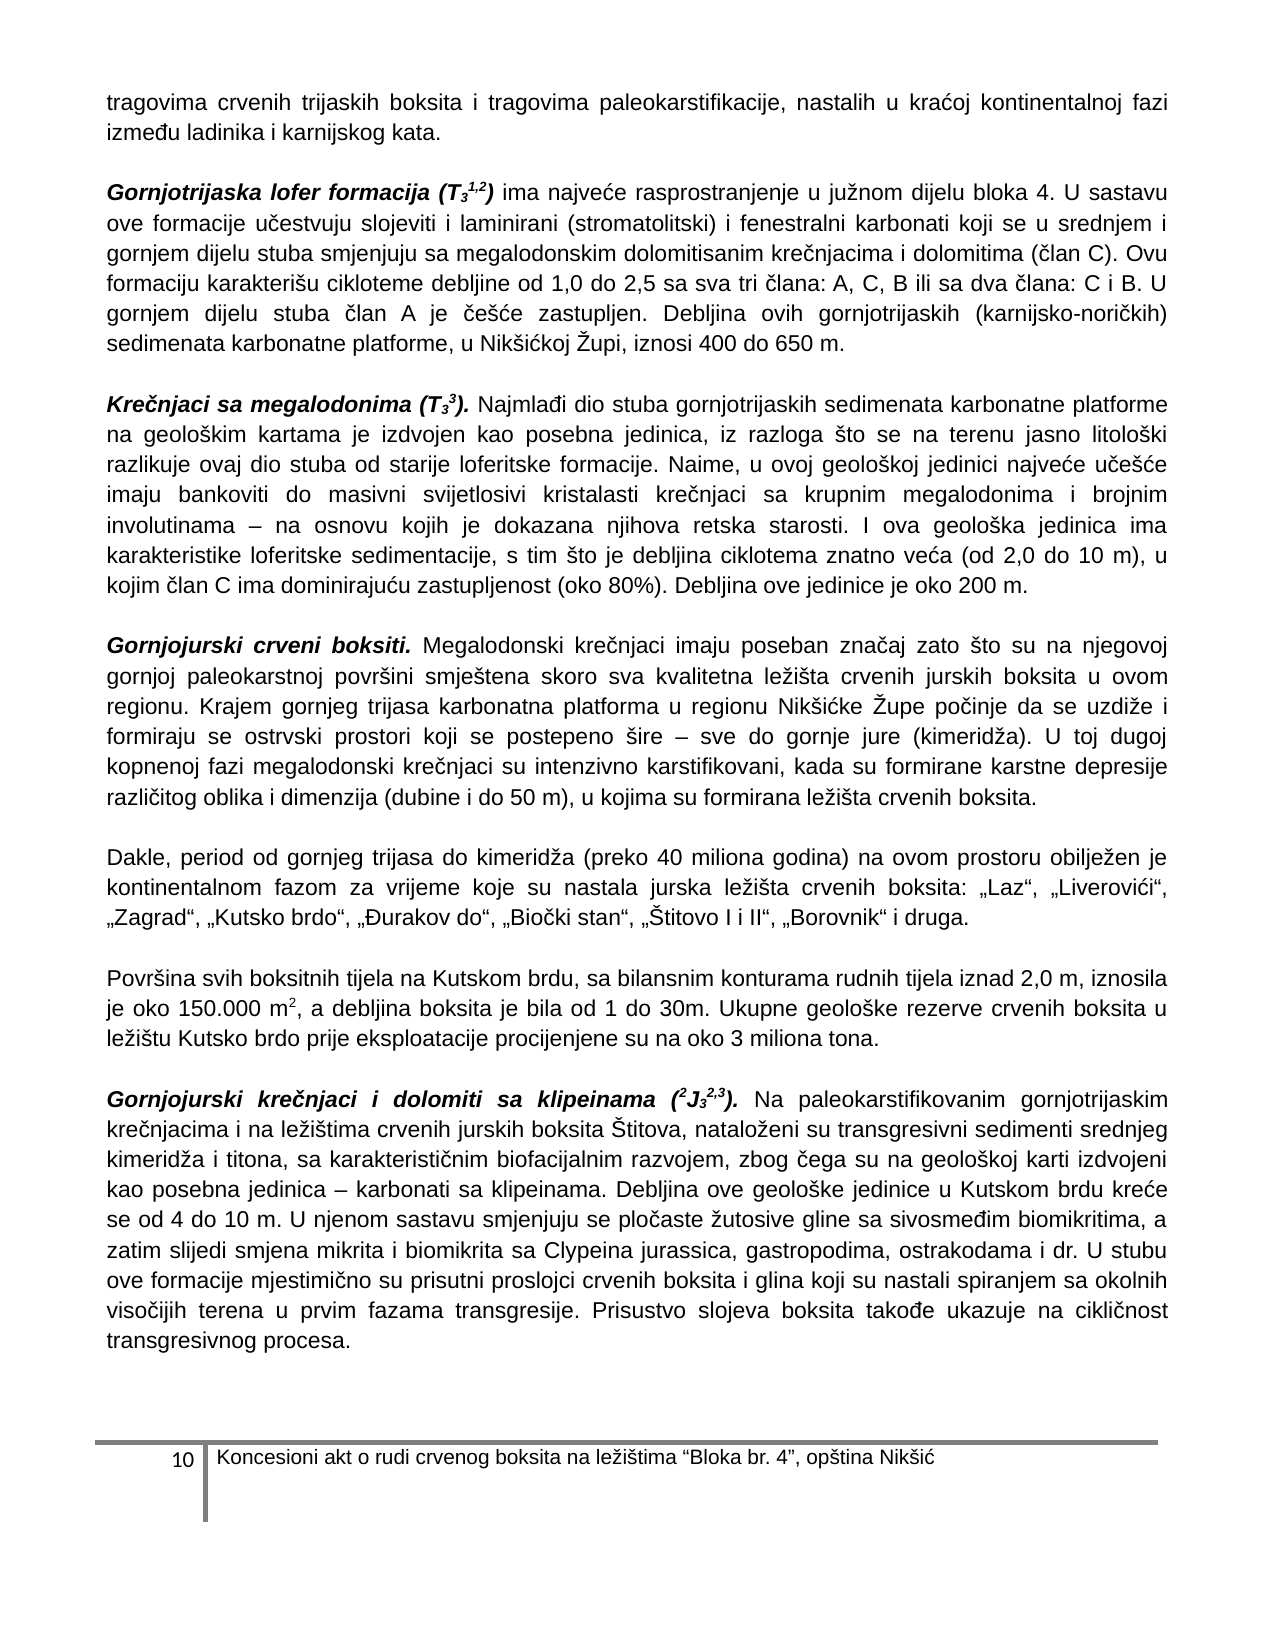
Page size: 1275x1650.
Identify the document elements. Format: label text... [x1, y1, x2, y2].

text Krečnjaci sa megalodonima (T33). Najmlađi dio stuba gornjotrijaskih sedimenata karbonatne platforme na geološkim kartama je izdvojen kao posebna jedinica, iz razloga što se na terenu jasno litološki razlikuje ovaj dio stuba od starije loferitske formacije. Naime, u ovoj geološkoj jedinici najveće učešće imaju bankoviti do masivni svijetlosivi kristalasti krečnjaci sa krupnim megalodonima i brojnim involutinama – na osnovu kojih je dokazana njihova retska starosti. I ova geološka jedinica ima karakteristike loferitske sedimentacije, s tim što je debljina ciklotema znatno veća (od 2,0 do 10 m), u kojim član C ima dominirajuću zastupljenost (oko 80%). Debljina ove jedinice je oko 200 m. [106, 391, 1169, 598]
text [106, 89, 1169, 145]
text Gornjojurski crveni boksiti. Megalodonski krečnjaci imaju poseban značaj zato što su na njegovoj gornjoj paleokarstnoj površini smještena skoro sva kvalitetna ležišta crvenih jurskih boksita u ovom regionu. Krajem gornjeg trijasa karbonatna platforma u regionu Nikšićke Župe počinje da se uzdiže i formiraju se ostrvski prostori koji se postepeno šire – sve do gornje jure (kimeridža). U toj dugoj kopnenoj fazi megalodonski krečnjaci su intenzivno karstifikovani, kada su formirane karstne depresije različitog oblika i dimenzija (dubine i do 50 m), u kojima su formirana ležišta crvenih boksita. [106, 632, 1169, 810]
text Gornjojurski krečnjaci i dolomiti sa klipeinama (2J32,3). Na paleokarstifikovanim gornjotrijaskim krečnjacima i na ležištima crvenih jurskih boksita Štitova, nataloženi su transgresivni sedimenti srednjeg kimeridža i titona, sa karakterističnim biofacijalnim razvojem, zbog čega su na geološkoj karti izdvojeni kao posebna jedinica – karbonati sa klipeinama. Debljina ove geološke jedinice u Kutskom brdu kreće se od 4 do 10 m. U njenom sastavu smjenjuju se pločaste žutosive gline sa sivosmeđim biomikritima, a zatim slijedi smjena mikrita i biomikrita sa Clypeina jurassica, gastropodima, ostrakodama i dr. U stubu ove formacije mjestimično su prisutni proslojci crvenih boksita i glina koji su nastali spiranjem sa okolnih visočijih terena u prvim fazama transgresije. Prisustvo slojeva boksita takođe ukazuje na cikličnost transgresivnog procesa. [106, 1086, 1169, 1353]
text Površina svih boksitnih tijela na Kutskom brdu, sa bilansnim konturama rudnih tijela iznad 2,0 m, iznosila je oko 150.000 m2, a debljina boksita je bila od 1 do 30m. Ukupne geološke rezerve crvenih boksita u ležištu Kutsko brdo prije eksploatacije procijenjene su na oko 3 miliona tona. [106, 965, 1169, 1051]
text Dakle, period od gornjeg trijasa do kimeridža (preko 40 miliona godina) na ovom prostoru obilježen je kontinentalnom fazom za vrijeme koje su nastala jurska ležišta crvenih boksita: „Laz“, „Liverovići“, „Zagrad“, „Kutsko brdo“, „Đurakov do“, „Biočki stan“, „Štitovo I i II“, „Borovnik“ i druga. [106, 844, 1169, 931]
text Gornjotrijaska lofer formacija (T31,2) ima najveće rasprostranjenje u južnom dijelu bloka 4. U sastavu ove formacije učestvuju slojeviti i laminirani (stromatolitski) i fenestralni karbonati koji se u srednjem i gornjem dijelu stuba smjenjuju sa megalodonskim dolomitisanim krečnjacima i dolomitima (član C). Ovu formaciju karakterišu cikloteme debljine od 1,0 do 2,5 sa sva tri člana: A, C, B ili sa dva člana: C i B. U gornjem dijelu stuba član A je češće zastupljen. Debljina ovih gornjotrijaskih (karnijsko-noričkih) sedimenata karbonatne platforme, u Nikšićkoj Župi, iznosi 400 do 650 m. [106, 179, 1169, 357]
